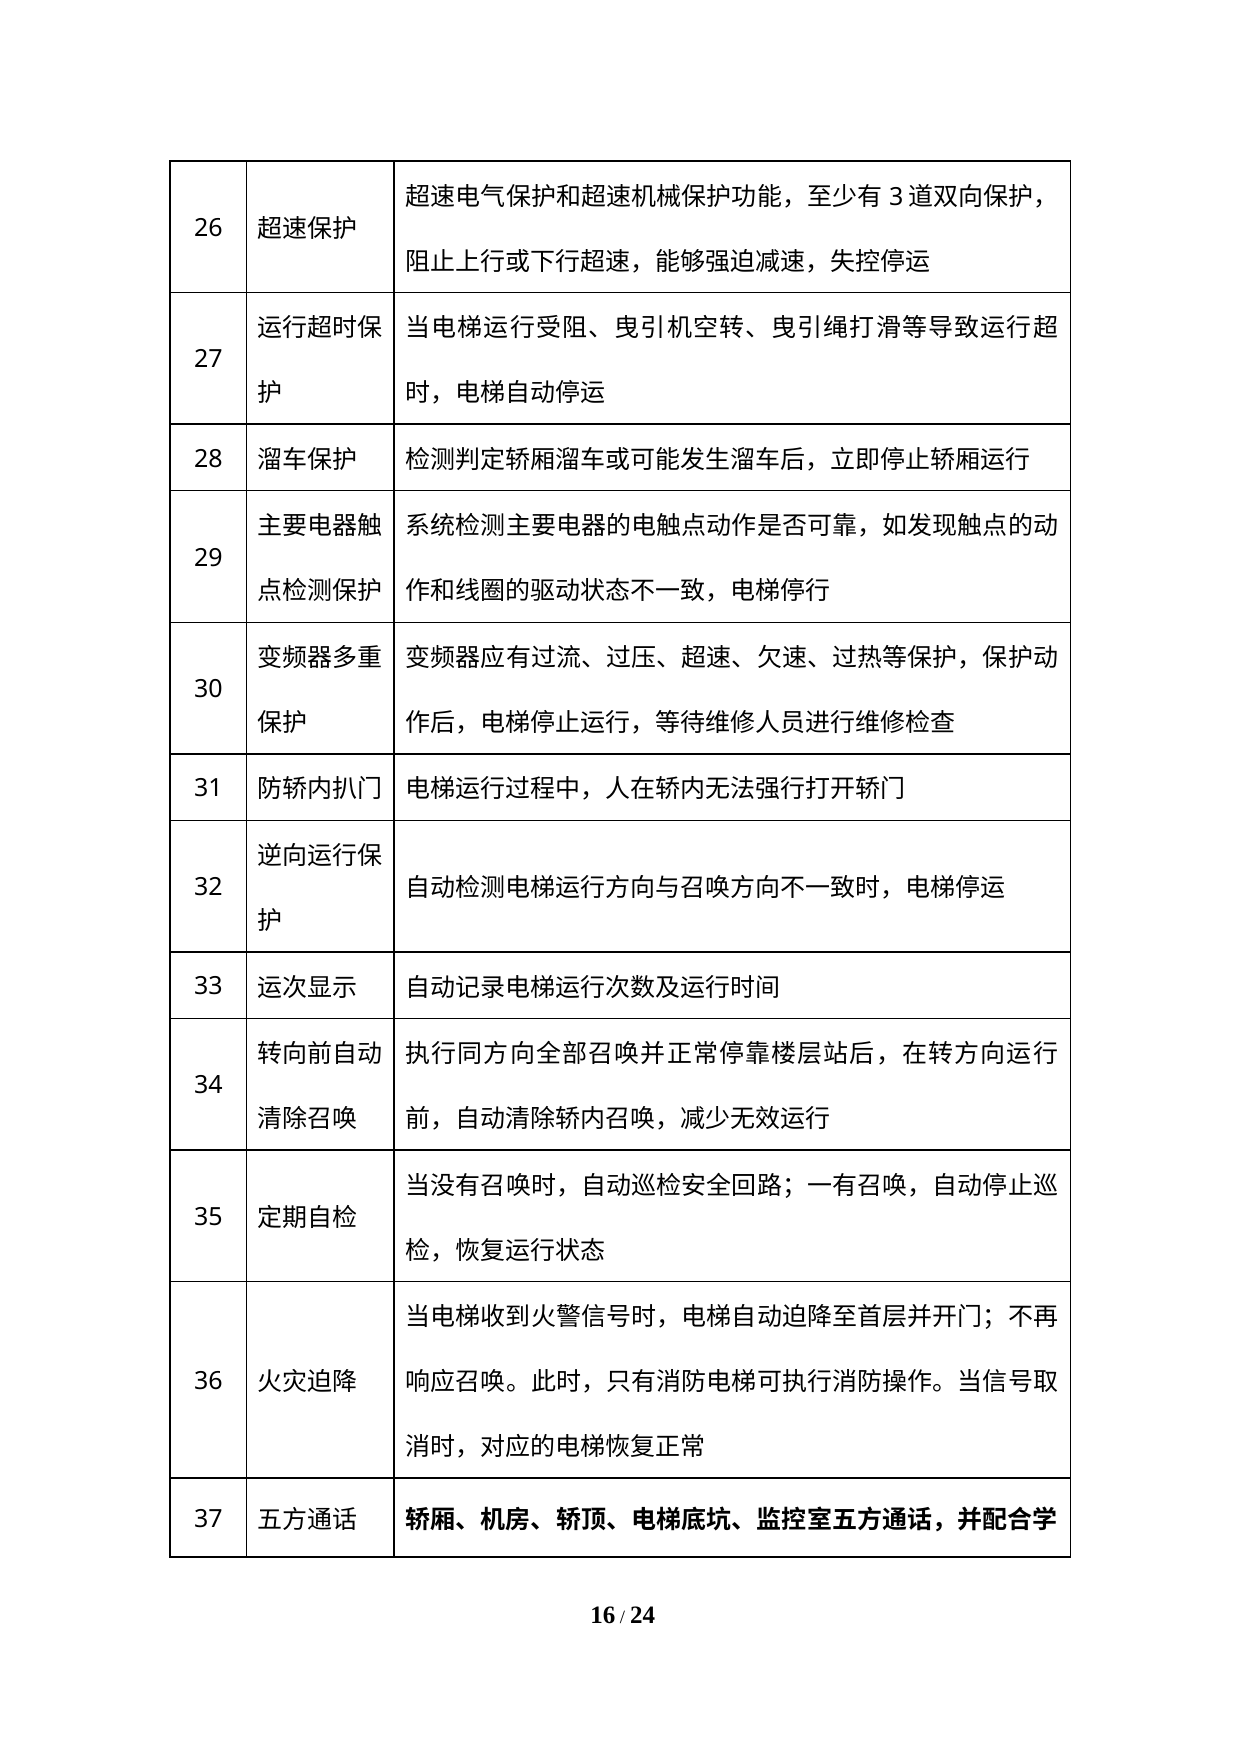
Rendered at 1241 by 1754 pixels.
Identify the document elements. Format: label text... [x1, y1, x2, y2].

table_cell 32 [171, 821, 246, 951]
table_cell 变频器多重保护 [247, 623, 393, 753]
table_cell 执行同方向全部召唤并正常停靠楼层站后，在转方向运行前，自动清除轿内召唤，减少无效运行 [395, 1019, 1070, 1149]
table_cell 34 [171, 1019, 246, 1149]
table_cell 检测判定轿厢溜车或可能发生溜车后，立即停止轿厢运行 [395, 425, 1070, 490]
table_cell 运行超时保护 [247, 293, 393, 423]
table_cell 29 [171, 491, 246, 621]
table_cell 30 [171, 623, 246, 753]
table_cell 超速电气保护和超速机械保护功能，至少有3道双向保护，阻止上行或下行超速，能够强迫减速，失控停运 [395, 162, 1070, 292]
table_cell 33 [171, 953, 246, 1018]
table_cell 当没有召唤时，自动巡检安全回路；一有召唤，自动停止巡检，恢复运行状态 [395, 1151, 1070, 1281]
table_cell 36 [171, 1282, 246, 1477]
table_cell 超速保护 [247, 162, 393, 292]
table_cell 自动记录电梯运行次数及运行时间 [395, 953, 1070, 1018]
table_cell 火灾迫降 [247, 1282, 393, 1477]
table_cell 五方通话 [247, 1479, 393, 1556]
table_cell 28 [171, 425, 246, 490]
table_cell 运次显示 [247, 953, 393, 1018]
table_cell 防轿内扒门 [247, 755, 393, 819]
table_cell 自动检测电梯运行方向与召唤方向不一致时，电梯停运 [395, 821, 1070, 951]
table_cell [395, 1479, 1070, 1556]
table_cell 系统检测主要电器的电触点动作是否可靠，如发现触点的动作和线圈的驱动状态不一致，电梯停行 [395, 491, 1070, 621]
table_cell 转向前自动清除召唤 [247, 1019, 393, 1149]
table_cell 当电梯运行受阻、曳引机空转、曳引绳打滑等导致运行超时，电梯自动停运 [395, 293, 1070, 423]
table_cell 电梯运行过程中，人在轿内无法强行打开轿门 [395, 755, 1070, 819]
table_cell 主要电器触点检测保护 [247, 491, 393, 621]
table_cell 变频器应有过流、过压、超速、欠速、过热等保护，保护动作后，电梯停止运行，等待维修人员进行维修检查 [395, 623, 1070, 753]
table_cell 26 [171, 162, 246, 292]
table_cell 35 [171, 1151, 246, 1281]
table_cell 溜车保护 [247, 425, 393, 490]
table_cell 逆向运行保护 [247, 821, 393, 951]
table_cell 31 [171, 755, 246, 819]
table_cell 当电梯收到火警信号时，电梯自动迫降至首层并开门；不再响应召唤。此时，只有消防电梯可执行消防操作。当信号取消时，对应的电梯恢复正常 [395, 1282, 1070, 1477]
table_cell 37 [171, 1479, 246, 1556]
table_cell 27 [171, 293, 246, 423]
table_cell 定期自检 [247, 1151, 393, 1281]
